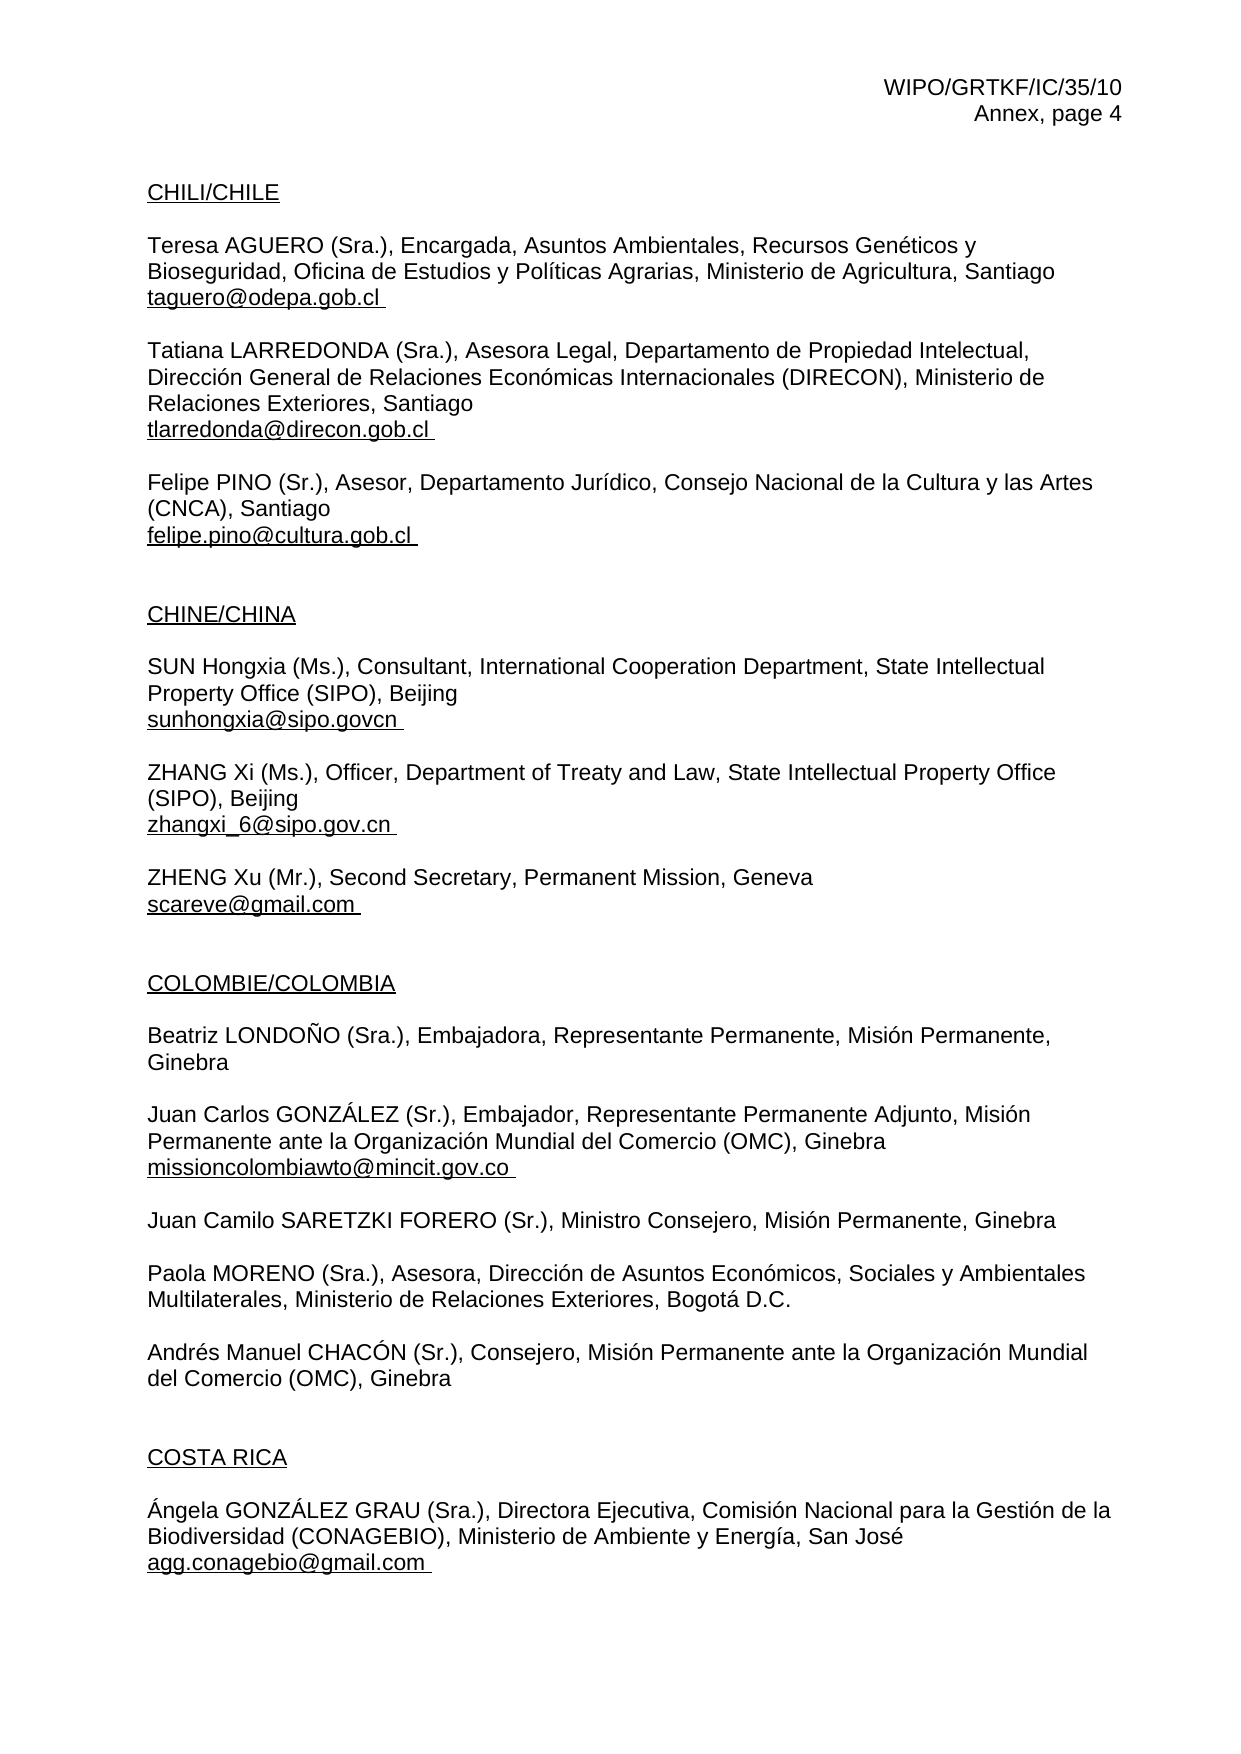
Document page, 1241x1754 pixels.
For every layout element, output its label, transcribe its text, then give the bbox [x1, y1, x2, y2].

text sunhongxia@sipo.govcn [147, 706, 1122, 732]
text Juan Carlos GONZÁLEZ (Sr.), Embajador, Representante Permanente Adjunto, Misión Permanente ante la Organización Mundial del Comercio (OMC), Ginebra [147, 1101, 1122, 1154]
text zhangxi_6@sipo.gov.cn [147, 811, 1122, 838]
text tlarredonda@direcon.gob.cl [147, 416, 1122, 442]
text felipe.pino@cultura.gob.cl [147, 522, 1122, 548]
text Tatiana LARREDONDA (Sra.), Asesora Legal, Departamento de Propiedad Intelectual, Dirección General de Relaciones Económicas Internacionales (DIRECON), Ministerio de Relaciones Exteriores, Santiago [147, 337, 1122, 416]
text Juan Camilo SARETZKI FORERO (Sr.), Ministro Consejero, Misión Permanente, Ginebra [147, 1207, 1122, 1233]
text Teresa AGUERO (Sra.), Encargada, Asuntos Ambientales, Recursos Genéticos y Bioseguridad, Oficina de Estudios y Políticas Agrarias, Ministerio de Agricultura, Santiago [147, 232, 1122, 284]
text scareve@gmail.com [147, 891, 1122, 917]
text Beatriz LONDOÑO (Sra.), Embajadora, Representante Permanente, Misión Permanente, Ginebra [147, 1022, 1122, 1075]
text Felipe PINO (Sr.), Asesor, Departamento Jurídico, Consejo Nacional de la Cultura y las Artes (CNCA), Santiago [147, 469, 1122, 522]
text agg.conagebio@gmail.com [147, 1549, 1122, 1576]
text ZHENG Xu (Mr.), Second Secretary, Permanent Mission, Geneva [147, 864, 1122, 891]
text Andrés Manuel CHACÓN (Sr.), Consejero, Misión Permanente ante la Organización Mundial del Comercio (OMC), Ginebra [147, 1338, 1122, 1391]
text COSTA RICA [147, 1444, 1122, 1470]
text taguero@odepa.gob.cl [147, 284, 1122, 311]
text missioncolombiawto@mincit.gov.co [147, 1154, 1122, 1180]
text Ángela GONZÁLEZ GRAU (Sra.), Directora Ejecutiva, Comisión Nacional para la Gestión de la Biodiversidad (CONAGEBIO), Ministerio de Ambiente y Energía, San José [147, 1497, 1122, 1549]
text CHINE/CHINA [147, 601, 1122, 627]
text COLOMBIE/COLOMBIA [147, 969, 1122, 996]
text SUN Hongxia (Ms.), Consultant, International Cooperation Department, State Intellectual Property Office (SIPO), Beijing [147, 653, 1122, 706]
text ZHANG Xi (Ms.), Officer, Department of Treaty and Law, State Intellectual Property Office (SIPO), Beijing [147, 759, 1122, 811]
text CHILI/CHILE [147, 179, 1122, 205]
text Paola MORENO (Sra.), Asesora, Dirección de Asuntos Económicos, Sociales y Ambientales Multilaterales, Ministerio de Relaciones Exteriores, Bogotá D.C. [147, 1259, 1122, 1312]
